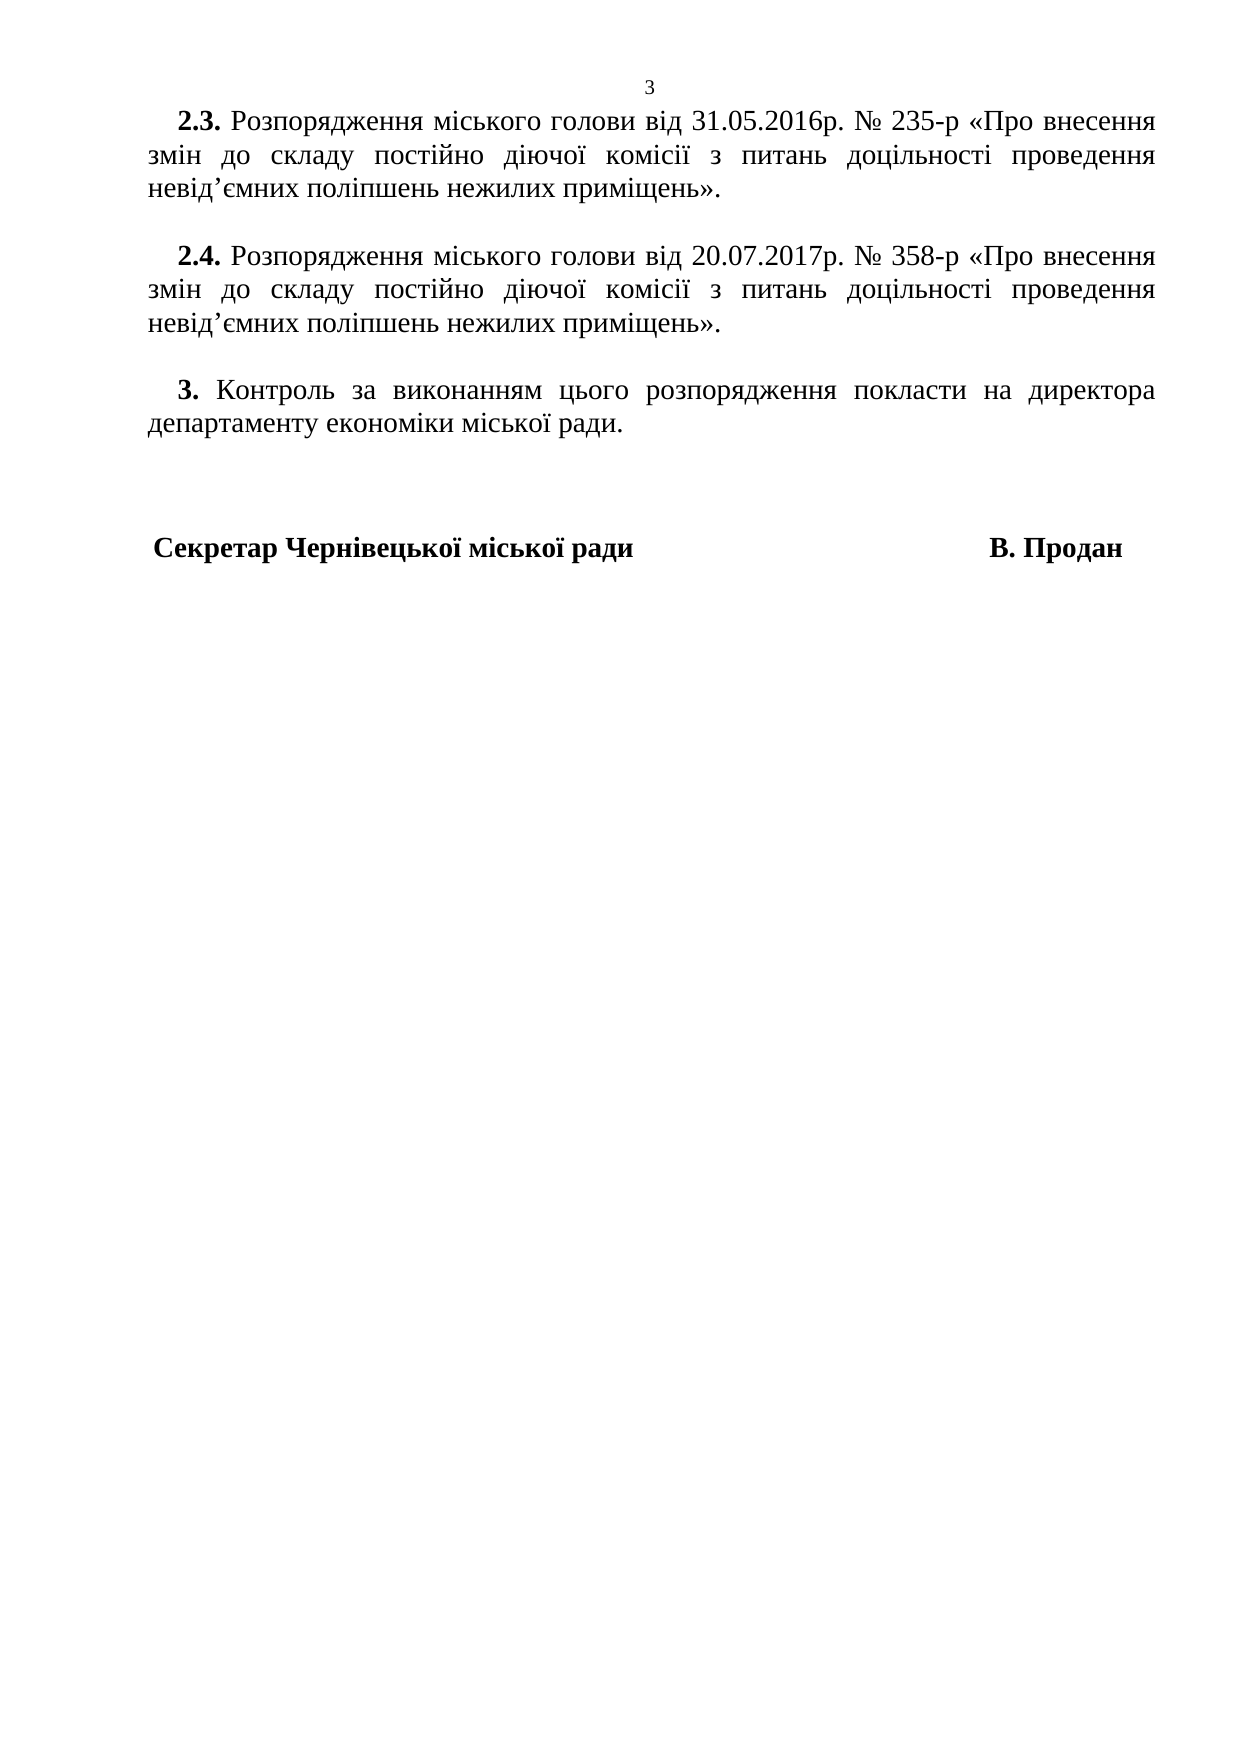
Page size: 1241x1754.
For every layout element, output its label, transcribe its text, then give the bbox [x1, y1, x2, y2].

text 3. Контроль за виконанням цього розпорядження покласти на директора департаменту економіки міської ради. [148, 372, 1157, 439]
text 2.3. Розпорядження міського голови від 31.05.2016р. № 235-р «Про внесення змін до складу постійно діючої комісії з питань доцільності проведення невід’ємних поліпшень нежилих приміщень». [148, 103, 1157, 204]
table_header Секретар Чернівецької міської ради [146, 530, 661, 567]
table_header В. Продан [661, 530, 1130, 567]
text 2.4. Розпорядження міського голови від 20.07.2017р. № 358-р «Про внесення змін до складу постійно діючої комісії з питань доцільності проведення невід’ємних поліпшень нежилих приміщень». [148, 238, 1157, 338]
